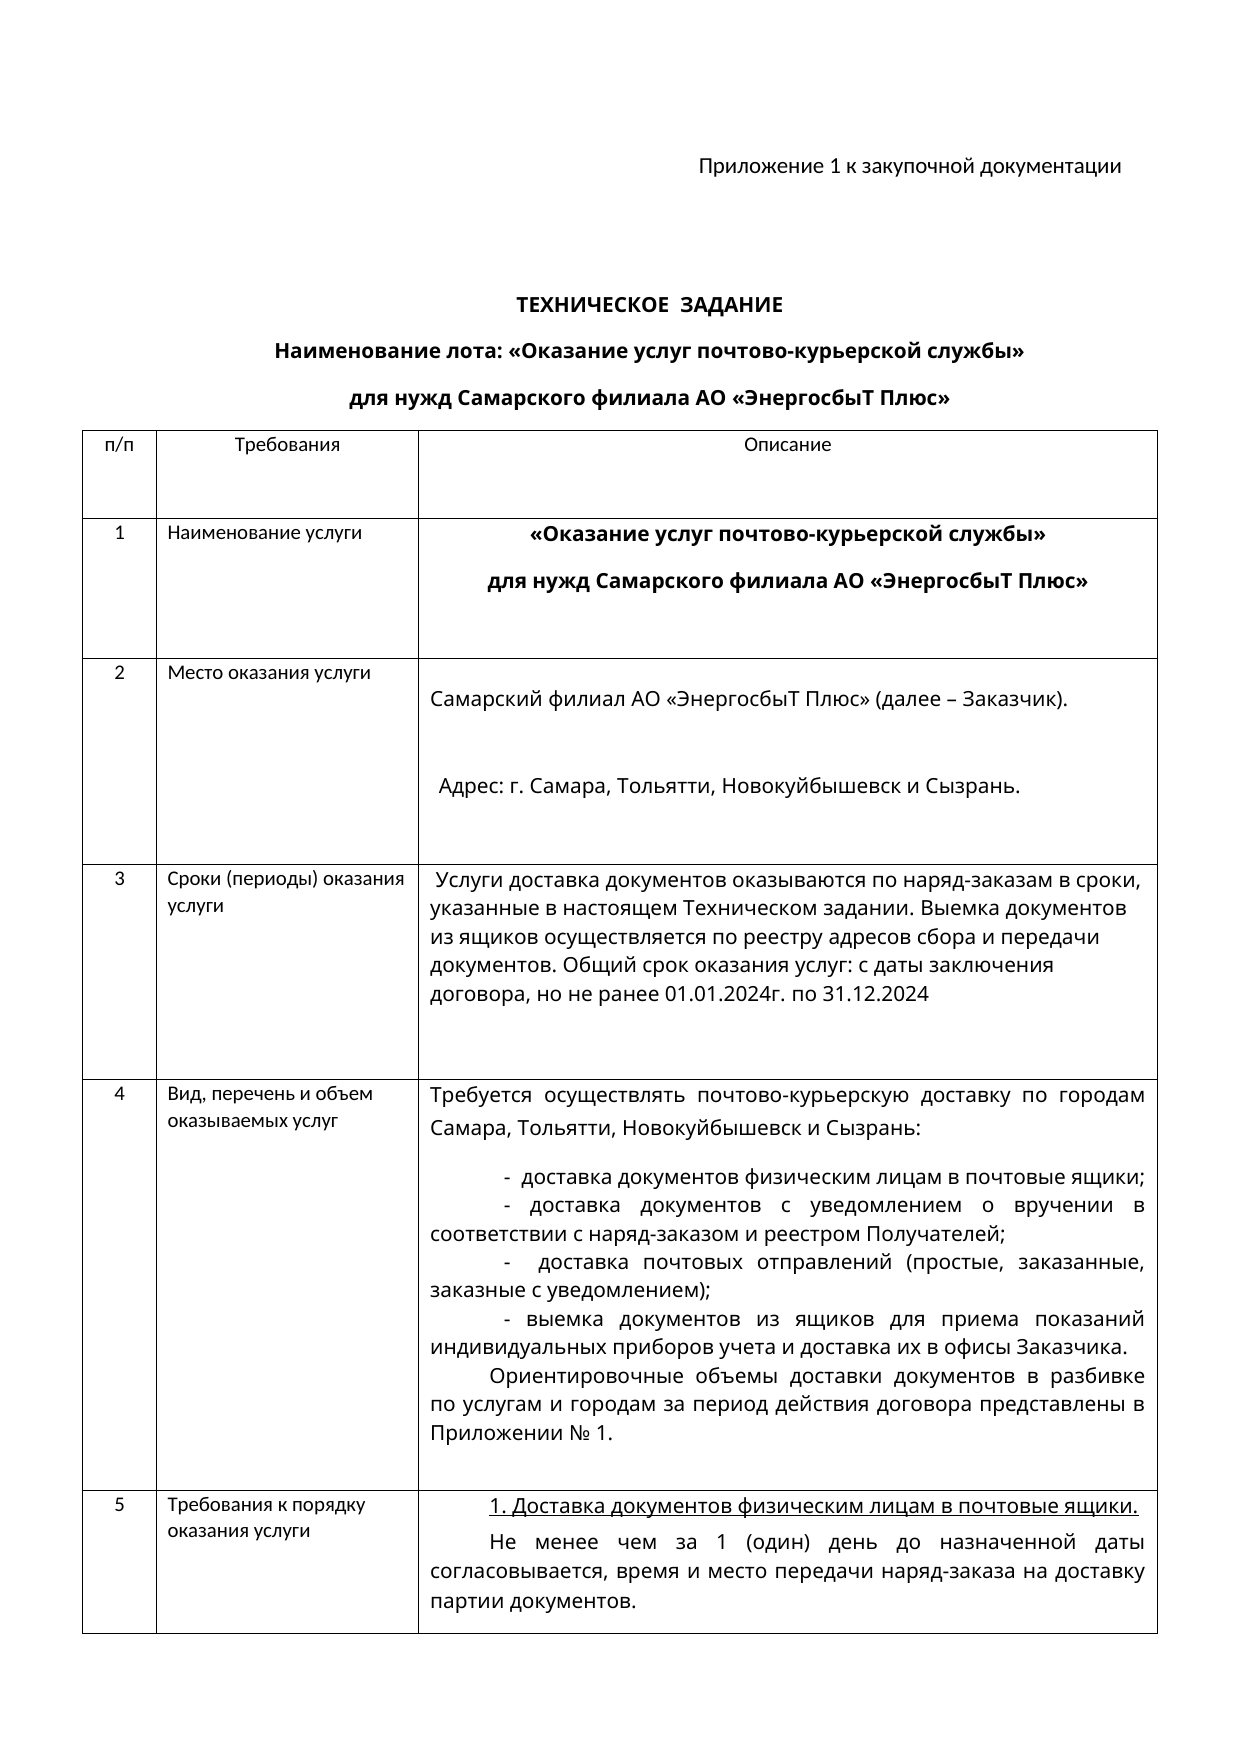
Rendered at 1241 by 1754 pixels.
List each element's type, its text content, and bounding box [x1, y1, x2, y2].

table_cell Наименование услуги [157, 519, 418, 658]
text ТЕХНИЧЕСКОЕ ЗАДАНИЕ [177, 290, 1122, 318]
table_cell Сроки (периоды) оказания услуги [157, 865, 418, 1079]
table_cell Самарский филиал АО «ЭнергосбыТ Плюс» (далее – Заказчик). Адрес: г. Самара, Тольятти, Новокуйбышевск и Сызрань. [419, 659, 1157, 864]
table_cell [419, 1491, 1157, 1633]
text Приложение 1 к закупочной документации [177, 151, 1122, 179]
table_cell 3 [83, 865, 156, 1079]
text для нужд Самарского филиала АО «ЭнергосбыТ Плюс» [177, 383, 1122, 412]
table_cell Услуги доставка документов оказываются по наряд-заказам в сроки, указанные в настоящем Техническом задании. Выемка документов из ящиков осуществляется по реестру адресов сбора и передачи документов. Общий срок оказания услуг: с даты заключения договора, но не ранее 01.01.2024г. по 31.12.2024 [419, 865, 1157, 1079]
table_cell Требуется осуществлять почтово-курьерскую доставку по городам Самара, Тольятти, Новокуйбышевск и Сызрань: - доставка документов физическим лицам в почтовые ящики; - доставка документов с уведомлением о вручении в соответствии с наряд-заказом и реестром Получателей; - доставка почтовых отправлений (простые, заказанные, заказные с уведомлением); - выемка документов из ящиков для приема показаний индивидуальных приборов учета и доставка их в офисы Заказчика. Ориентировочные объемы доставки документов в разбивке по услугам и городам за период действия договора представлены в Приложении № 1. [419, 1080, 1157, 1490]
table_header Требования [157, 431, 418, 518]
table_header п/п [83, 431, 156, 518]
table_cell 4 [83, 1080, 156, 1490]
table_cell Вид, перечень и объем оказываемых услуг [157, 1080, 418, 1490]
table_cell 2 [83, 659, 156, 864]
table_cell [157, 1491, 418, 1633]
text Наименование лота: «Оказание услуг почтово-курьерской службы» [177, 337, 1122, 365]
table_cell Место оказания услуги [157, 659, 418, 864]
table_cell «Оказание услуг почтово-курьерской службы» для нужд Самарского филиала АО «ЭнергосбыТ Плюс» [419, 519, 1157, 658]
table_header Описание [419, 431, 1157, 518]
table_cell 1 [83, 519, 156, 658]
table_cell 5 [83, 1491, 156, 1633]
